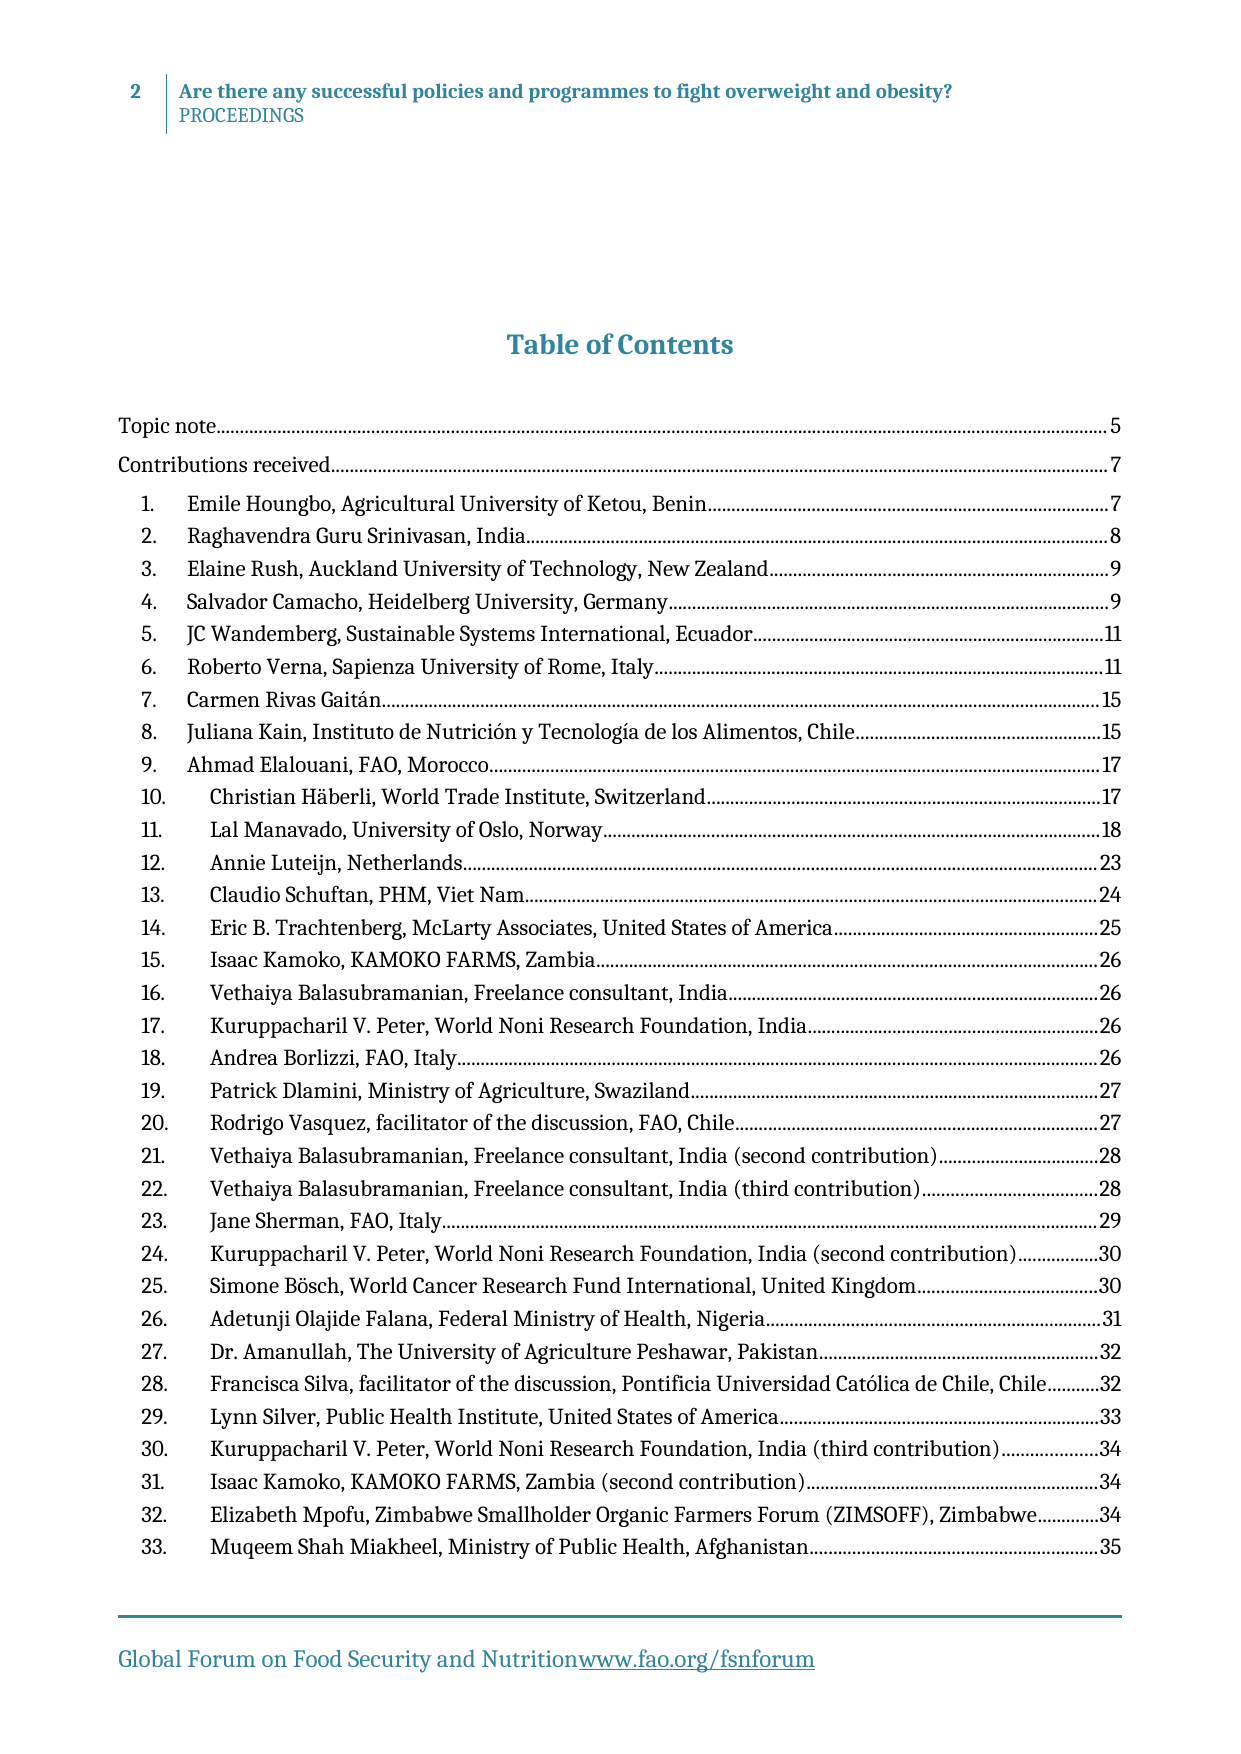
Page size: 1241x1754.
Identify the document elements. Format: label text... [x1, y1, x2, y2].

text 30. Kuruppacharil V. Peter, World Noni Research Foundation, India (third contribution) 34 [141, 1436, 1122, 1463]
text 23. Jane Sherman, FAO, Italy 29 [141, 1208, 1122, 1234]
text Topic note 5 [118, 413, 1122, 439]
text 11. Lal Manavado, University of Oslo, Norway 18 [141, 817, 1122, 843]
text 31. Isaac Kamoko, KAMOKO FARMS, Zambia (second contribution) 34 [806, 1469, 1122, 1495]
text 10. Christian Häberli, World Trade Institute, Switzerland 17 [141, 784, 1122, 811]
text 33. Muqeem Shah Miakheel, Ministry of Public Health, Afghanistan 35 [809, 1534, 1122, 1560]
text 5. JC Wandemberg, Sustainable Systems International, Ecuador 11 [141, 621, 1122, 647]
text 1. Emile Houngbo, Agricultural University of Ketou, Benin 7 [141, 491, 1122, 517]
text 12. Annie Luteijn, Netherlands 23 [141, 849, 1122, 876]
text 19. Patrick Dlamini, Ministry of Agriculture, Swaziland 27 [141, 1078, 1122, 1104]
text 7. Carmen Rivas Gaitán 15 [141, 686, 1122, 713]
text 6. Roberto Verna, Sapienza University of Rome, Italy 11 [141, 654, 1122, 680]
text 27. Dr. Amanullah, The University of Agriculture Peshawar, Pakistan 32 [141, 1338, 1122, 1365]
text 14. Eric B. Trachtenberg, McLarty Associates, United States of America 25 [141, 914, 1122, 941]
text 28. Francisca Silva, facilitator of the discussion, Pontificia Universidad Católica de Chile, Chile 32 [141, 1371, 1122, 1397]
text 4. Salvador Camacho, Heidelberg University, Germany 9 [141, 588, 1122, 615]
text 21. Vethaiya Balasubramanian, Freelance consultant, India (second contribution) 28 [141, 1143, 1122, 1169]
subtitle Table of Contents [118, 328, 1122, 362]
text 3. Elaine Rush, Auckland University of Technology, New Zealand 9 [141, 556, 1122, 582]
text 20. Rodrigo Vasquez, facilitator of the discussion, FAO, Chile 27 [141, 1110, 1122, 1137]
text 9. Ahmad Elalouani, FAO, Morocco 17 [141, 752, 1122, 778]
text 22. Vethaiya Balasubramanian, Freelance consultant, India (third contribution) 28 [141, 1175, 1122, 1202]
text Contributions received 7 [118, 452, 1122, 478]
text 16. Vethaiya Balasubramanian, Freelance consultant, India 26 [141, 980, 1122, 1006]
text 15. Isaac Kamoko, KAMOKO FARMS, Zambia 26 [141, 947, 1122, 973]
text 24. Kuruppacharil V. Peter, World Noni Research Foundation, India (second contribution) 30 [141, 1241, 1122, 1267]
text 29. Lynn Silver, Public Health Institute, United States of America 33 [141, 1404, 1122, 1430]
text 2. Raghavendra Guru Srinivasan, India 8 [141, 523, 1122, 550]
text 17. Kuruppacharil V. Peter, World Noni Research Foundation, India 26 [141, 1012, 1122, 1039]
text 25. Simone Bösch, World Cancer Research Fund International, United Kingdom 30 [141, 1273, 1122, 1299]
text 26. Adetunji Olajide Falana, Federal Ministry of Health, Nigeria 31 [141, 1306, 1122, 1332]
text 18. Andrea Borlizzi, FAO, Italy 26 [141, 1045, 1122, 1071]
text 13. Claudio Schuftan, PHM, Viet Nam 24 [141, 882, 1122, 908]
text 8. Juliana Kain, Instituto de Nutrición y Tecnología de los Alimentos, Chile 15 [141, 719, 1122, 745]
